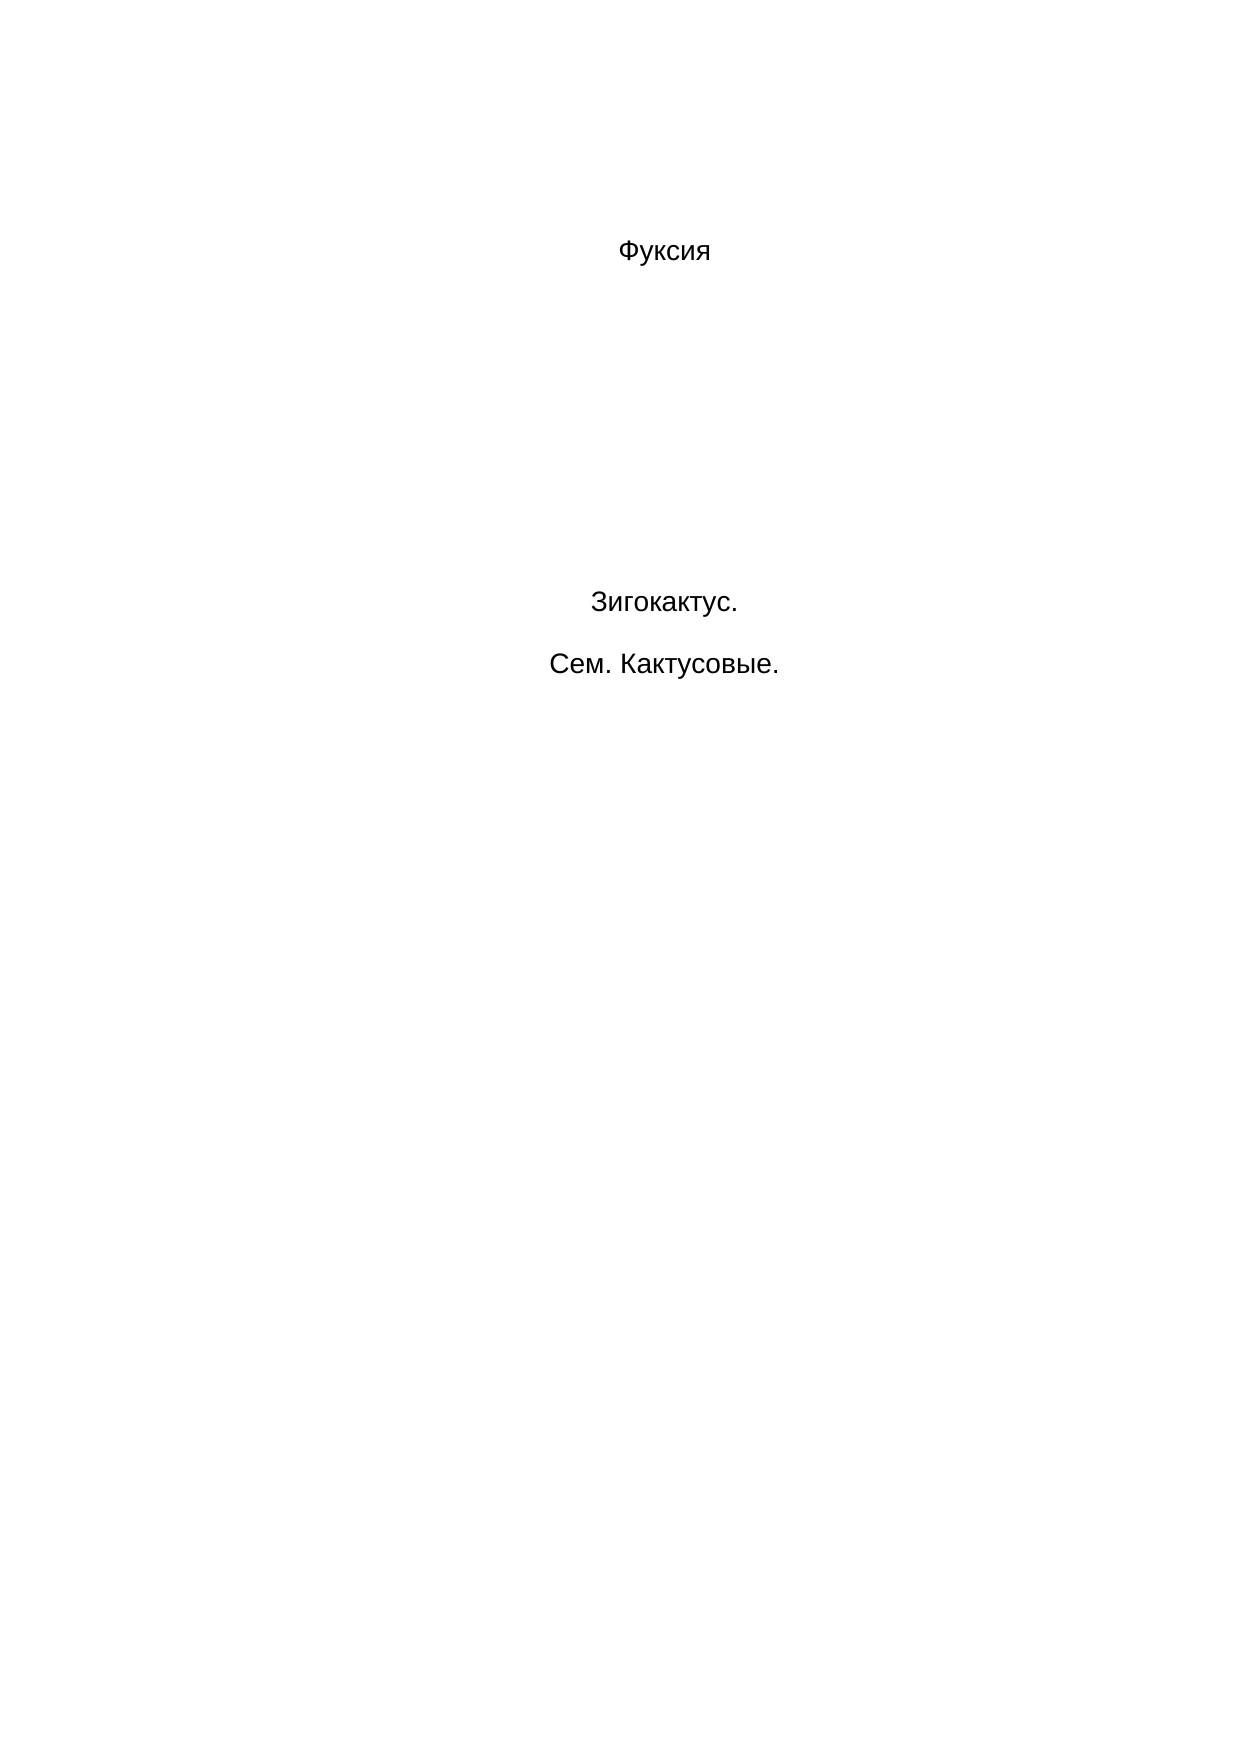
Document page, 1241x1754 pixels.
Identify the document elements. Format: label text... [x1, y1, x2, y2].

text Зигокактус. [177, 585, 1152, 617]
text Сем. Кактусовые. [177, 647, 1152, 679]
text Фуксия [177, 234, 1152, 266]
